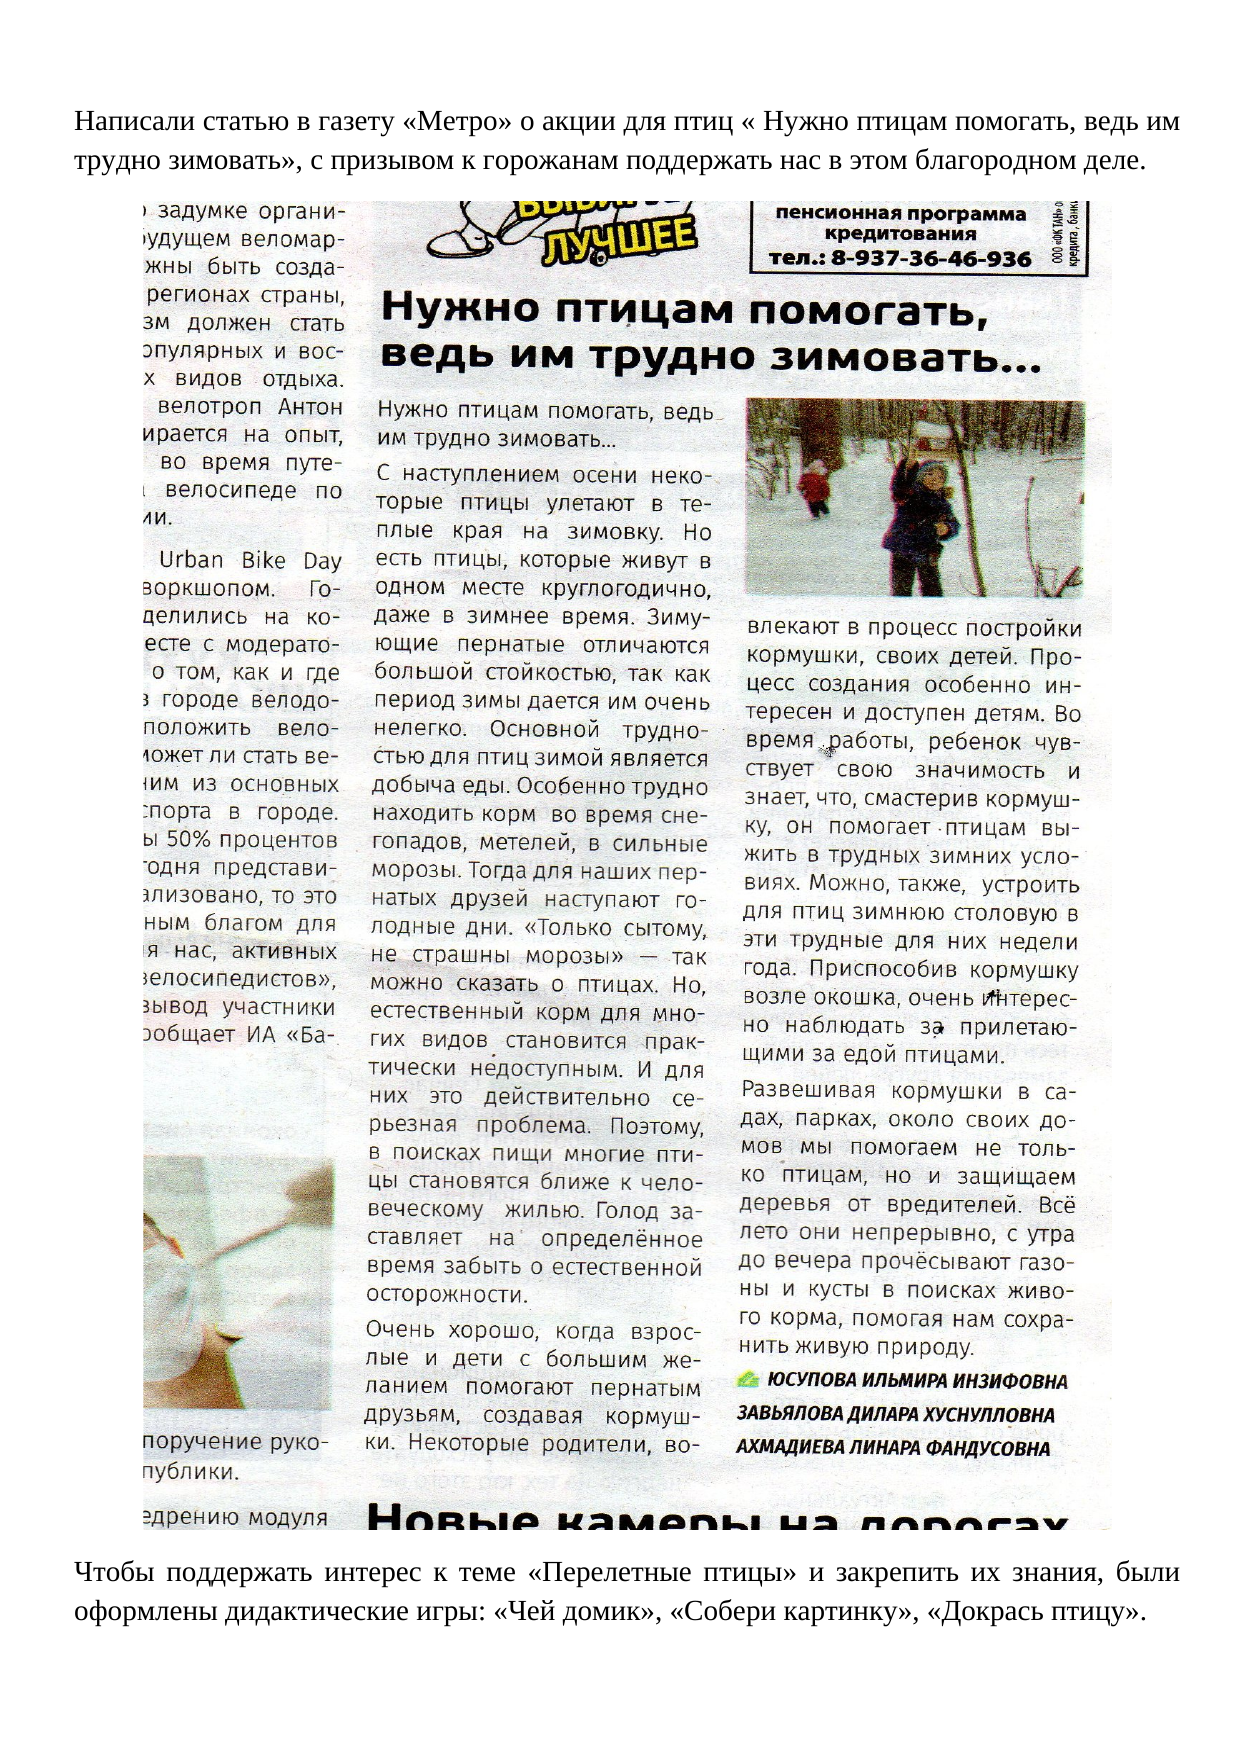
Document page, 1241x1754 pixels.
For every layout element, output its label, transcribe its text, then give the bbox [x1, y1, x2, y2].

text Написали статью в газету «Метро» о акции для птиц « Нужно птицам помогать, ведь им трудно зимовать», с призывом к горожанам поддержать нас в этом благородном деле. [74, 103, 1181, 176]
text Чтобы поддержать интерес к теме «Перелетные птицы» и закрепить их знания, были оформлены дидактические игры: «Чей домик», «Собери картинку», «Докрась птицу». [74, 1554, 1181, 1626]
picture [143, 201, 1112, 1530]
